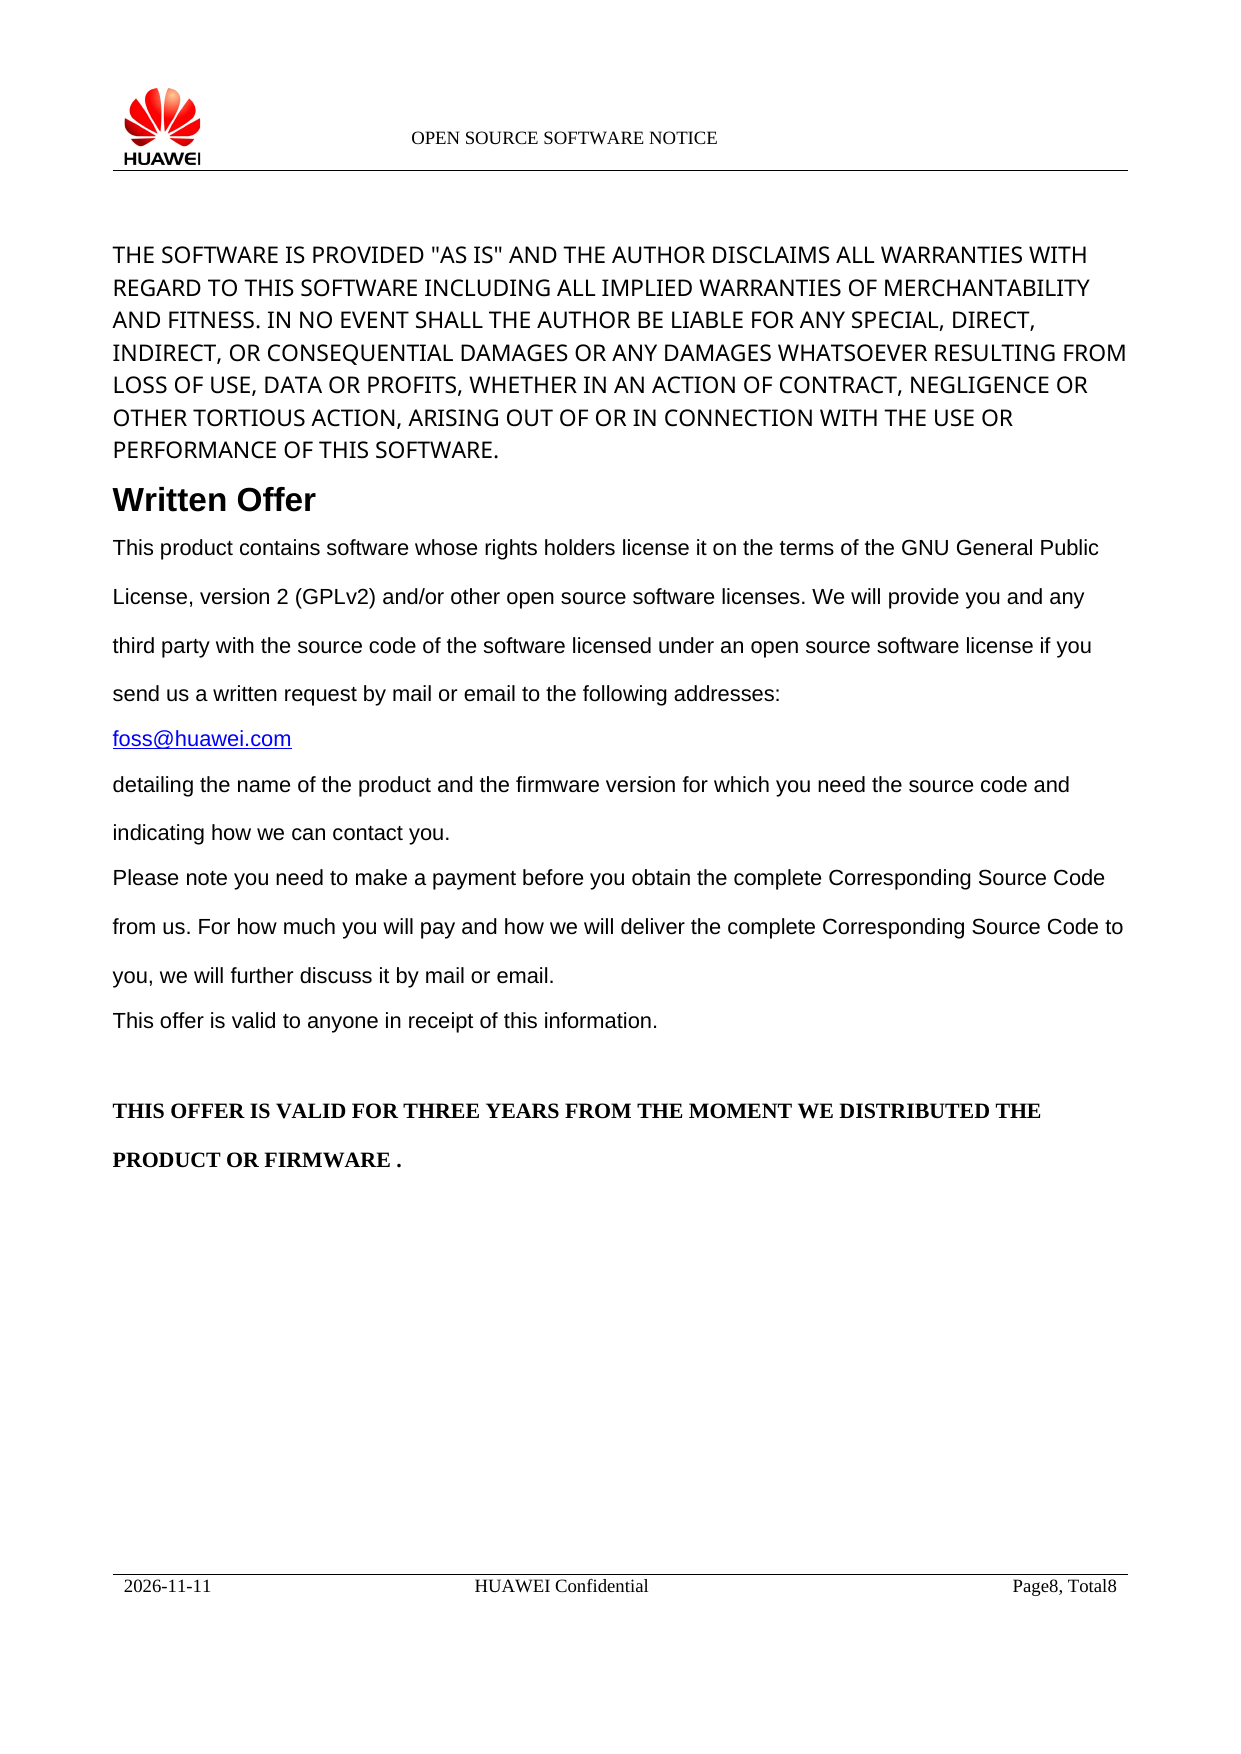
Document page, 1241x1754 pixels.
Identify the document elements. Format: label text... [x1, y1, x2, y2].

text Written Offer [112, 466, 1128, 531]
text This product contains software whose rights holders license it on the terms of the GNU General Public License, version 2 (GPLv2) and/or other open source software licenses. We will provide you and any third party with the source code of the software licensed under an open source software license if you send us a written request by mail or email to the following addresses: [112, 531, 1128, 710]
text detailing the name of the product and the firmware version for which you need the source code and indicating how we can contact you. [112, 768, 1128, 849]
text Please note you need to make a payment before you obtain the complete Corresponding Source Code from us. For how much you will pay and how we will deliver the complete Corresponding Source Code to you, we will further discuss it by mail or email. [112, 862, 1128, 992]
text foss@huawei.com [112, 723, 1128, 755]
text THE SOFTWARE IS PROVIDED "AS IS" AND THE AUTHOR DISCLAIMS ALL WARRANTIES WITH REGARD TO THIS SOFTWARE INCLUDING ALL IMPLIED WARRANTIES OF MERCHANTABILITY AND FITNESS. IN NO EVENT SHALL THE AUTHOR BE LIABLE FOR ANY SPECIAL, DIRECT, INDIRECT, OR CONSEQUENTIAL DAMAGES OR ANY DAMAGES WHATSOEVER RESULTING FROM LOSS OF USE, DATA OR PROFITS, WHETHER IN AN ACTION OF CONTRACT, NEGLIGENCE OR OTHER TORTIOUS ACTION, ARISING OUT OF OR IN CONNECTION WITH THE USE OR PERFORMANCE OF THIS SOFTWARE. [112, 239, 1128, 466]
text This offer is valid for three years from the moment we distributed the product or firmware . [112, 1094, 1128, 1176]
text This offer is valid to anyone in receipt of this information. [112, 1004, 1128, 1037]
picture [124, 88, 201, 165]
